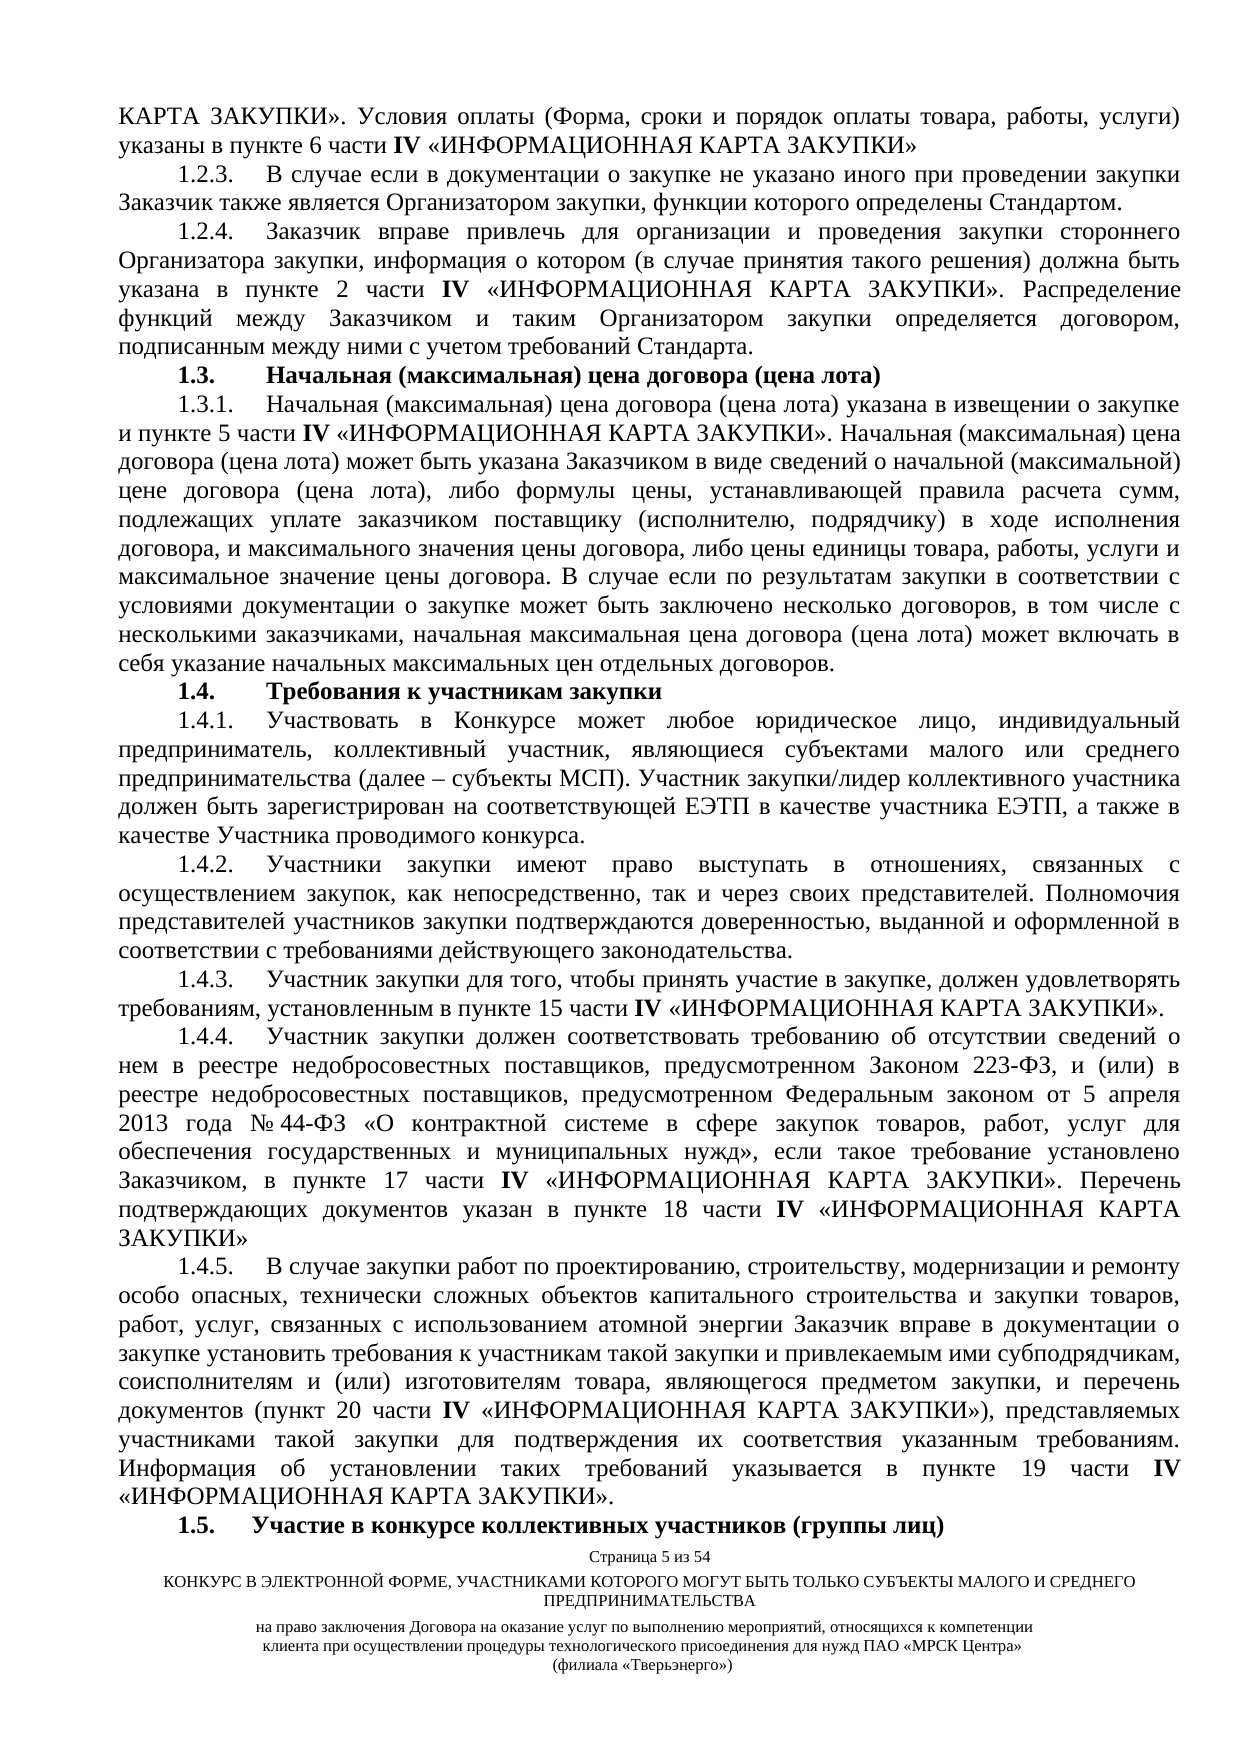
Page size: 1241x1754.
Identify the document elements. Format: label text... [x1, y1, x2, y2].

subtitle В случае закупки работ по проектированию, строительству, модернизации и ремонту особо опасных, технически сложных объектов капитального строительства и закупки товаров, работ, услуг, связанных с использованием атомной энергии Заказчик вправе в документации о закупке установить требования к участникам такой закупки и привлекаемым ими субподрядчикам, соисполнителям и (или) изготовителям товара, являющегося предметом закупки, и перечень документов (пункт 20 части IV «ИНФОРМАЦИОННАЯ КАРТА ЗАКУПКИ»), представляемых участниками такой закупки для подтверждения их соответствия указанным требованиям. Информация об установлении таких требований указывается в пункте 19 части IV «ИНФОРМАЦИОННАЯ КАРТА ЗАКУПКИ». [118, 1251, 1181, 1510]
subtitle Участники закупки имеют право выступать в отношениях, связанных с осуществлением закупок, как непосредственно, так и через своих представителей. Полномочия представителей участников закупки подтверждаются доверенностью, выданной и оформленной в соответствии с требованиями действующего законодательства. [118, 849, 1181, 964]
subtitle Участие в конкурсе коллективных участников (группы лиц) [118, 1510, 1181, 1539]
subtitle Начальная (максимальная) цена договора (цена лота) [118, 360, 1181, 389]
subtitle Участвовать в Конкурсе может любое юридическое лицо, индивидуальный предприниматель, коллективный участник, являющиеся субъектами малого или среднего предпринимательства (далее – субъекты МСП). Участник закупки/лидер коллективного участника должен быть зарегистрирован на соответствующей ЕЭТП в качестве участника ЕЭТП, а также в качестве Участника проводимого конкурса. [118, 705, 1181, 849]
subtitle В случае если в документации о закупке не указано иного при проведении закупки Заказчик также является Организатором закупки, функции которого определены Стандартом. [118, 159, 1181, 216]
subtitle Участник закупки должен соответствовать требованию об отсутствии сведений о нем в реестре недобросовестных поставщиков, предусмотренном Законом 223-ФЗ, и (или) в реестре недобросовестных поставщиков, предусмотренном Федеральным законом от 5 апреля 2013 года № 44-ФЗ «О контрактной системе в сфере закупок товаров, работ, услуг для обеспечения государственных и муниципальных нужд», если такое требование установлено Заказчиком, в пункте 17 части IV «ИНФОРМАЦИОННАЯ КАРТА ЗАКУПКИ». Перечень подтверждающих документов указан в пункте 18 части IV «ИНФОРМАЦИОННАЯ КАРТА ЗАКУПКИ» [118, 1021, 1181, 1251]
subtitle Участник закупки для того, чтобы принять участие в закупке, должен удовлетворять требованиям, установленным в пункте 15 части IV «ИНФОРМАЦИОННАЯ КАРТА ЗАКУПКИ». [118, 964, 1181, 1021]
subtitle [118, 101, 1181, 159]
subtitle Начальная (максимальная) цена договора (цена лота) указана в извещении о закупке и пункте 5 части IV «ИНФОРМАЦИОННАЯ КАРТА ЗАКУПКИ». Начальная (максимальная) цена договора (цена лота) может быть указана Заказчиком в виде сведений о начальной (максимальной) цене договора (цена лота), либо формулы цены, устанавливающей правила расчета сумм, подлежащих уплате заказчиком поставщику (исполнителю, подрядчику) в ходе исполнения договора, и максимального значения цены договора, либо цены единицы товара, работы, услуги и максимальное значение цены договора. В случае если по результатам закупки в соответствии с условиями документации о закупке может быть заключено несколько договоров, в том числе с несколькими заказчиками, начальная максимальная цена договора (цена лота) может включать в себя указание начальных максимальных цен отдельных договоров. [118, 389, 1181, 676]
subtitle Требования к участникам закупки [118, 676, 1181, 705]
subtitle Заказчик вправе привлечь для организации и проведения закупки стороннего Организатора закупки, информация о котором (в случае принятия такого решения) должна быть указана в пункте 2 части IV «ИНФОРМАЦИОННАЯ КАРТА ЗАКУПКИ». Распределение функций между Заказчиком и таким Организатором закупки определяется договором, подписанным между ними с учетом требований Стандарта. [118, 216, 1181, 360]
